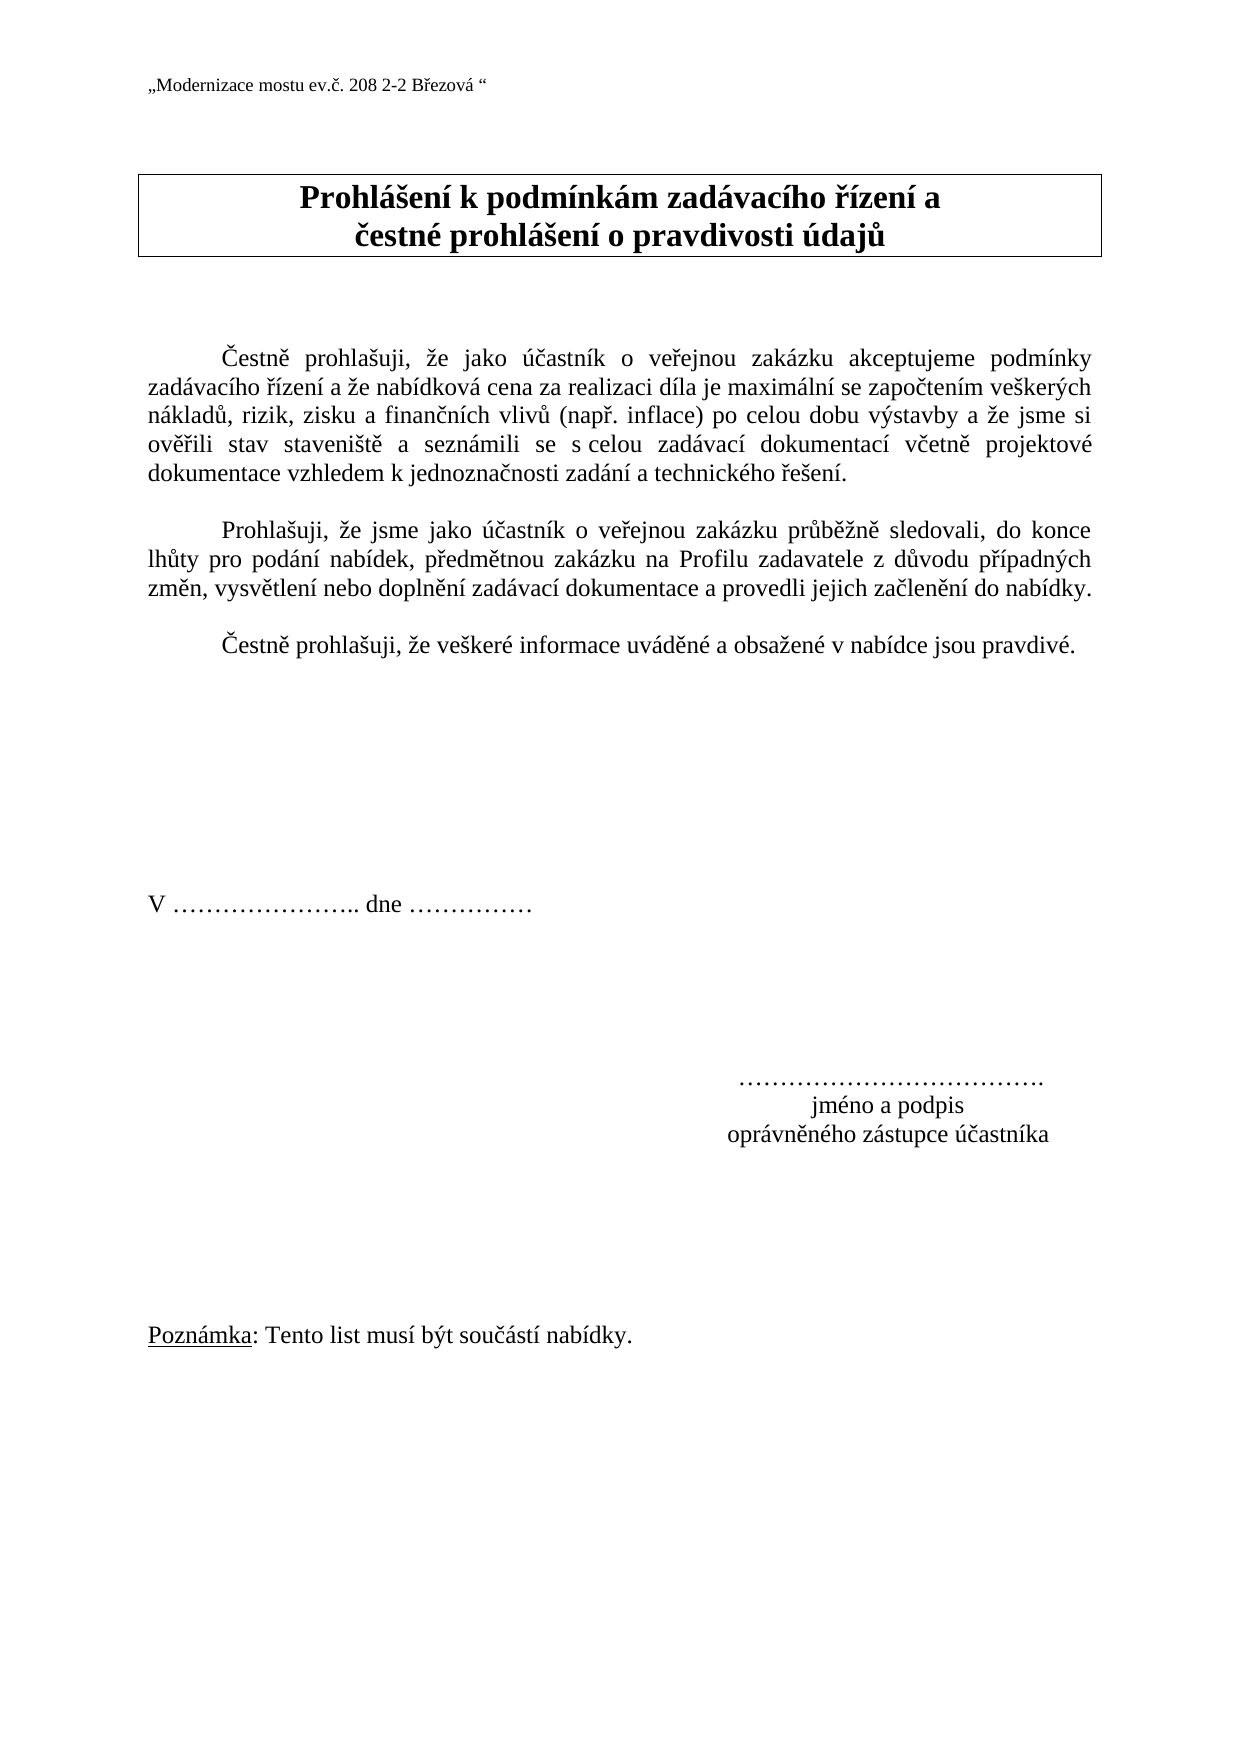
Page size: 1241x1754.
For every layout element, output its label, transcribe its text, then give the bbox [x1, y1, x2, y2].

text Prohlašuji, že jsme jako účastník o veřejnou zakázku průběžně sledovali, do konce lhůty pro podání nabídek, předmětnou zakázku na Profilu zadavatele z důvodu případných změn, vysvětlení nebo doplnění zadávací dokumentace a provedli jejich začlenění do nabídky. [148, 516, 1093, 602]
text čestné prohlášení o pravdivosti údajů [139, 212, 1101, 256]
text Prohlášení k podmínkám zadávacího řízení a [139, 175, 1101, 212]
text Čestně prohlašuji, že jako účastník o veřejnou zakázku akceptujeme podmínky zadávacího řízení a že nabídková cena za realizaci díla je maximální se započtením veškerých nákladů, rizik, zisku a finančních vlivů (např. inflace) po celou dobu výstavby a že jsme si ověřili stav staveniště a seznámili se s celou zadávací dokumentací včetně projektové dokumentace vzhledem k jednoznačnosti zadání a technického řešení. [148, 343, 1093, 487]
text ………………………………. [148, 1062, 1093, 1091]
text oprávněného zástupce účastníka [591, 1119, 1093, 1148]
text Poznámka: Tento list musí být součástí nabídky. [148, 1321, 1093, 1349]
text jméno a podpis [148, 1091, 1093, 1119]
text Čestně prohlašuji, že veškeré informace uváděné a obsažené v nabídce jsou pravdivé. [148, 631, 1093, 659]
text V ………………….. dne …………… [148, 889, 1093, 918]
